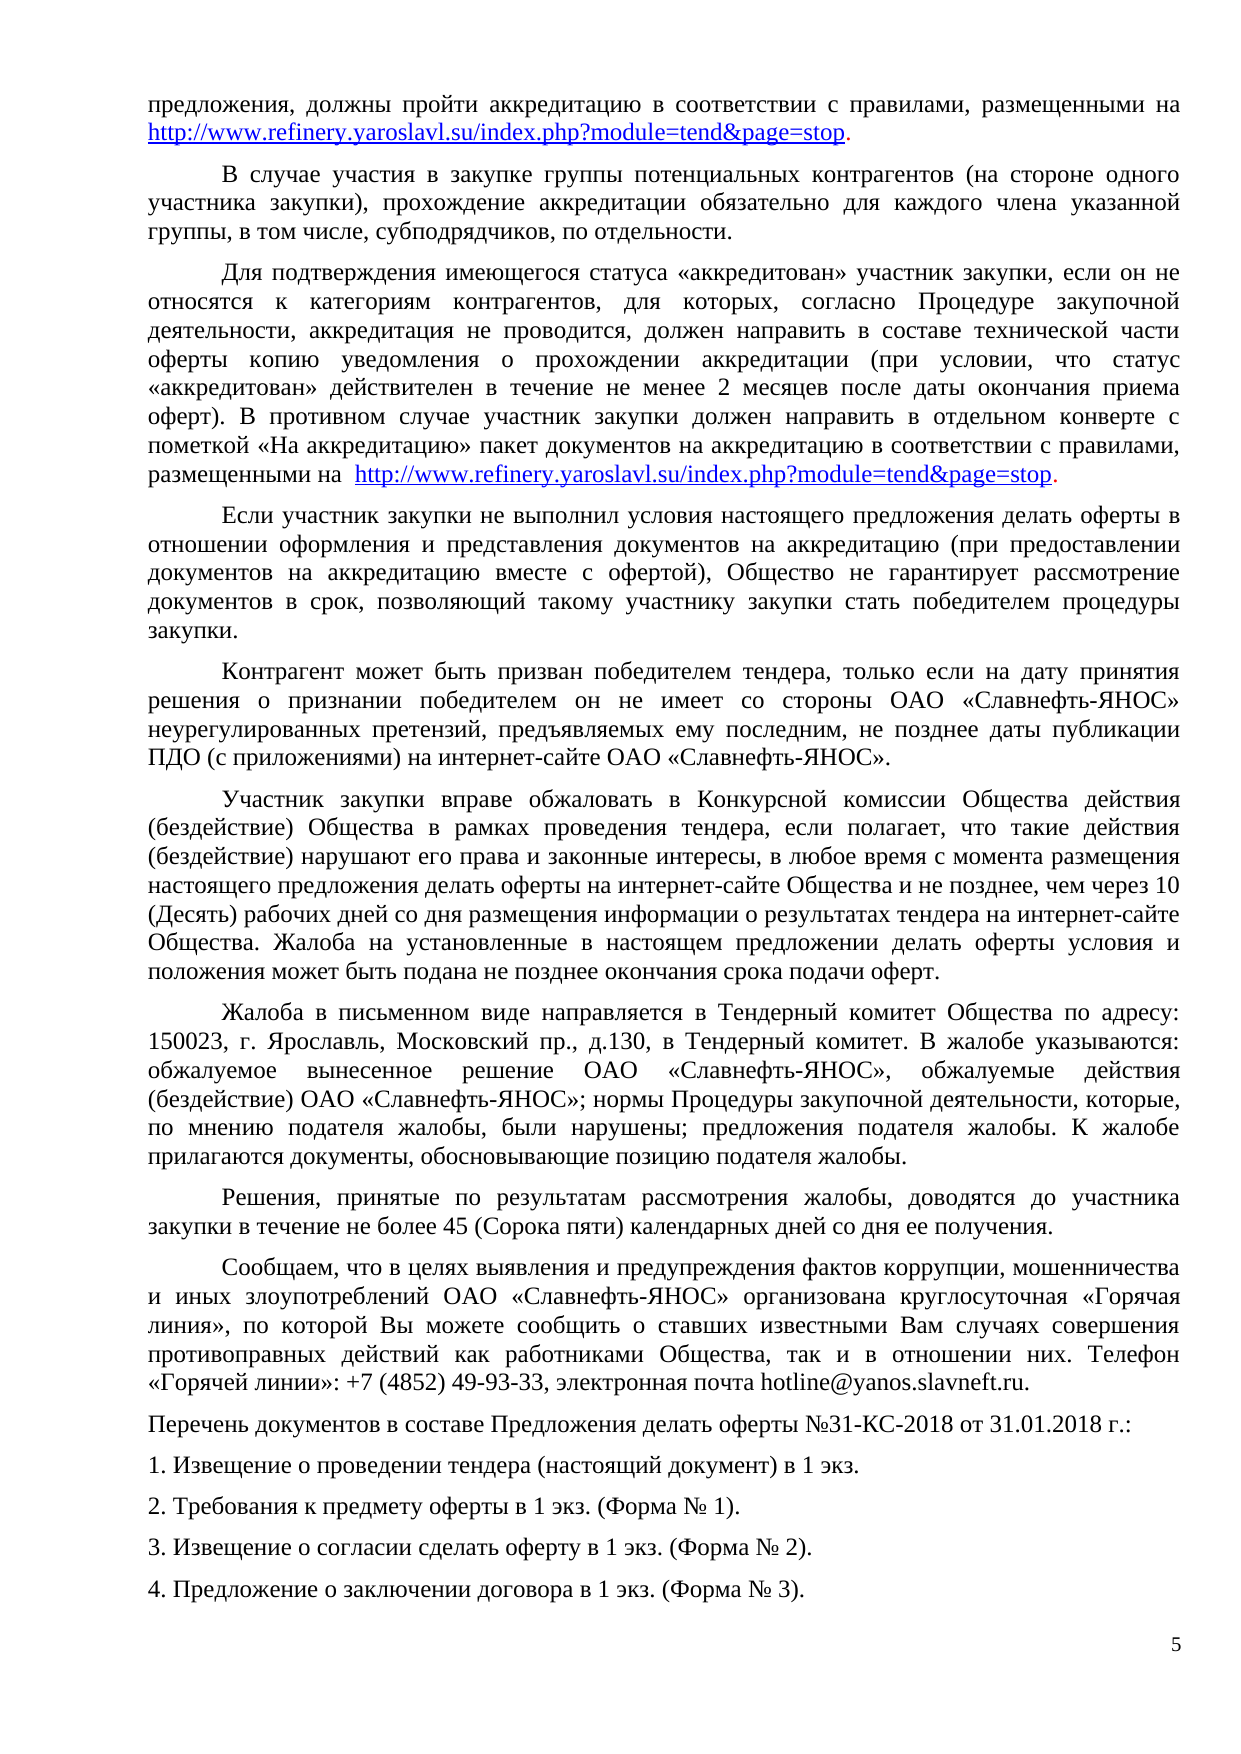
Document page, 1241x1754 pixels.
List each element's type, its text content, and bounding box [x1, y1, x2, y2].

text 1. Извещение о проведении тендера (настоящий документ) в 1 экз. [148, 1450, 1181, 1479]
text Решения, принятые по результатам рассмотрения жалобы, доводятся до участника закупки в течение не более 45 (Сорока пяти) календарных дней со дня ее получения. [148, 1182, 1181, 1240]
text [148, 89, 1181, 146]
text 4. Предложение о заключении договора в 1 экз. (Форма № 3). [148, 1574, 1181, 1602]
text Перечень документов в составе Предложения делать оферты №31-КС-2018 от 31.01.2018 г.: [148, 1409, 1181, 1437]
text Сообщаем, что в целях выявления и предупреждения фактов коррупции, мошенничества и иных злоупотреблений ОАО «Славнефть-ЯНОС» организована круглосуточная «Горячая линия», по которой Вы можете сообщить о ставших известными Вам случаях совершения противоправных действий как работниками Общества, так и в отношении них. Телефон «Горячей линии»: +7 (4852) 49-93-33, электронная почта hotline@yanos.slavneft.ru. [148, 1252, 1181, 1396]
text 3. Извещение о согласии сделать оферту в 1 экз. (Форма № 2). [148, 1532, 1181, 1561]
text Контрагент может быть призван победителем тендера, только если на дату принятия решения о признании победителем он не имеет со стороны ОАО «Славнефть-ЯНОС» неурегулированных претензий, предъявляемых ему последним, не позднее даты публикации ПДО (с приложениями) на интернет-сайте ОАО «Славнефть-ЯНОС». [148, 656, 1181, 771]
text 2. Требования к предмету оферты в 1 экз. (Форма № 1). [148, 1491, 1181, 1520]
text Участник закупки вправе обжаловать в Конкурсной комиссии Общества действия (бездействие) Общества в рамках проведения тендера, если полагает, что такие действия (бездействие) нарушают его права и законные интересы, в любое время с момента размещения настоящего предложения делать оферты на интернет-сайте Общества и не позднее, чем через 10 (Десять) рабочих дней со дня размещения информации о результатах тендера на интернет-сайте Общества. Жалоба на установленные в настоящем предложении делать оферты условия и положения может быть подана не позднее окончания срока подачи оферт. [148, 784, 1181, 985]
text Если участник закупки не выполнил условия настоящего предложения делать оферты в отношении оформления и представления документов на аккредитацию (при предоставлении документов на аккредитацию вместе с офертой), Общество не гарантирует рассмотрение документов в срок, позволяющий такому участнику закупки стать победителем процедуры закупки. [148, 500, 1181, 644]
text В случае участия в закупке группы потенциальных контрагентов (на стороне одного участника закупки), прохождение аккредитации обязательно для каждого члена указанной группы, в том числе, субподрядчиков, по отдельности. [148, 159, 1181, 245]
text Для подтверждения имеющегося статуса «аккредитован» участник закупки, если он не относятся к категориям контрагентов, для которых, согласно Процедуре закупочной деятельности, аккредитация не проводится, должен направить в составе технической части оферты копию уведомления о прохождении аккредитации (при условии, что статус «аккредитован» действителен в течение не менее 2 месяцев после даты окончания приема оферт). В противном случае участник закупки должен направить в отдельном конверте с пометкой «На аккредитацию» пакет документов на аккредитацию в соответствии с правилами, размещенными на http://www.refinery.yaroslavl.su/index.php?module=tend&page=stop. [148, 257, 1181, 487]
text Жалоба в письменном виде направляется в Тендерный комитет Общества по адресу: 150023, г. Ярославль, Московский пр., д.130, в Тендерный комитет. В жалобе указываются: обжалуемое вынесенное решение ОАО «Славнефть-ЯНОС», обжалуемые действия (бездействие) ОАО «Славнефть-ЯНОС»; нормы Процедуры закупочной деятельности, которые, по мнению подателя жалобы, были нарушены; предложения подателя жалобы. К жалобе прилагаются документы, обосновывающие позицию подателя жалобы. [148, 997, 1181, 1170]
